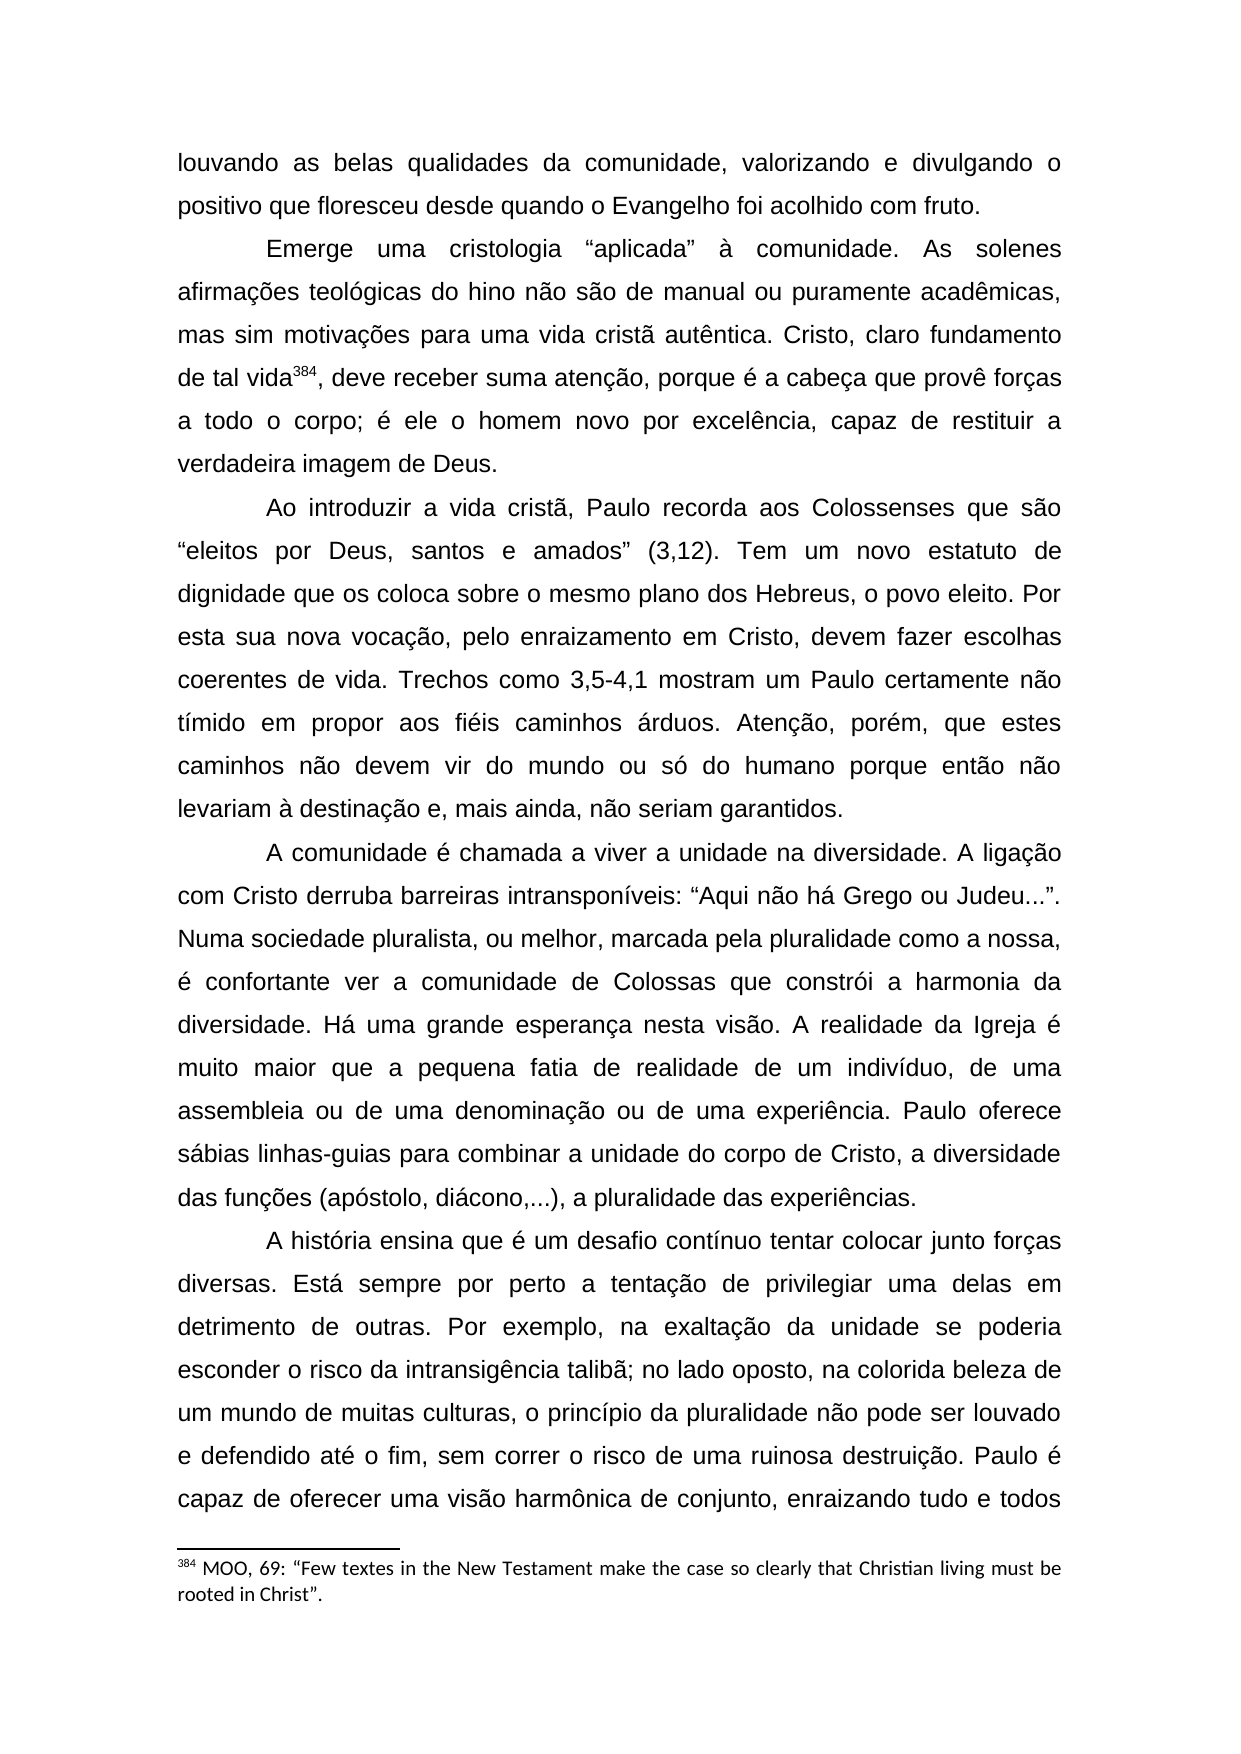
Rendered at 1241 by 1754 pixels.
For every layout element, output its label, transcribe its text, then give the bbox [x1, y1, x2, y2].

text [177, 1226, 1063, 1513]
text Ao introduzir a vida cristã, Paulo recorda aos Colossenses que são “eleitos por Deus, santos e amados” (3,12). Tem um novo estatuto de dignidade que os coloca sobre o mesmo plano dos Hebreus, o povo eleito. Por esta sua nova vocação, pelo enraizamento em Cristo, devem fazer escolhas coerentes de vida. Trechos como 3,5-4,1 mostram um Paulo certamente não tímido em propor aos fiéis caminhos árduos. Atenção, porém, que estes caminhos não devem vir do mundo ou só do humano porque então não levariam à destinação e, mais ainda, não seriam garantidos. [177, 493, 1063, 823]
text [177, 148, 1063, 219]
text Emerge uma cristologia “aplicada” à comunidade. As solenes afirmações teológicas do hino não são de manual ou puramente acadêmicas, mas sim motivações para uma vida cristã autêntica. Cristo, claro fundamento de tal vida, deve receber suma atenção, porque é a cabeça que provê forças a todo o corpo; é ele o homem novo por excelência, capaz de restituir a verdadeira imagem de Deus. [177, 234, 1063, 478]
text A comunidade é chamada a viver a unidade na diversidade. A ligação com Cristo derruba barreiras intransponíveis: “Aqui não há Grego ou Judeu...”. Numa sociedade pluralista, ou melhor, marcada pela pluralidade como a nossa, é confortante ver a comunidade de Colossas que constrói a harmonia da diversidade. Há uma grande esperança nesta visão. A realidade da Igreja é muito maior que a pequena fatia de realidade de um indivíduo, de uma assembleia ou de uma denominação ou de uma experiência. Paulo oferece sábias linhas-guias para combinar a unidade do corpo de Cristo, a diversidade das funções (apóstolo, diácono,...), a pluralidade das experiências. [177, 838, 1063, 1211]
